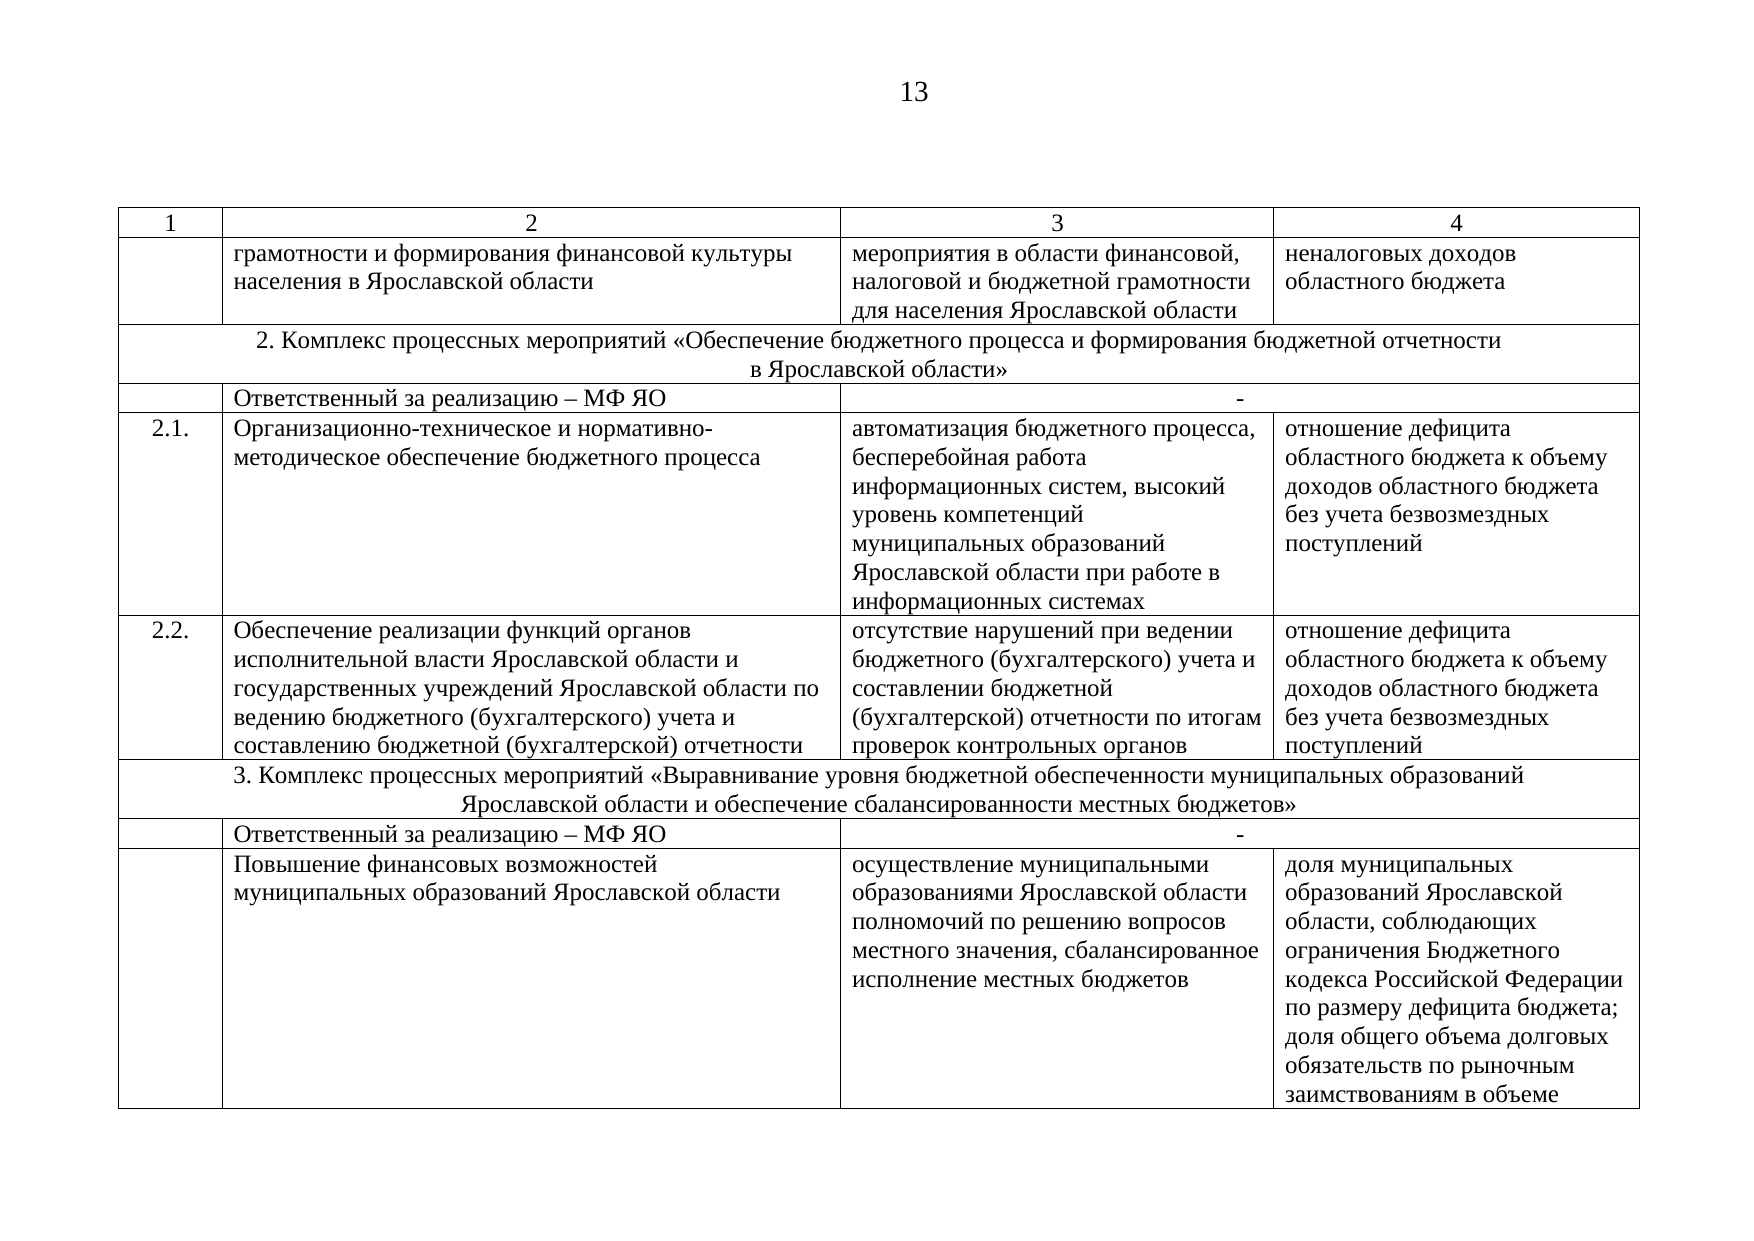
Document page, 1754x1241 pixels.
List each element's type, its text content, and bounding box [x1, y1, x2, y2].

table_cell - [841, 384, 1639, 412]
table_cell Ответственный за реализацию – МФ ЯО [223, 819, 840, 848]
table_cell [223, 238, 840, 324]
table_header 1 [119, 208, 222, 237]
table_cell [1274, 238, 1639, 324]
table_cell 2. Комплекс процессных мероприятий «Обеспечение бюджетного процесса и формирования бюджетной отчетности в Ярославской области» [119, 325, 1639, 382]
table_cell отсутствие нарушений при ведении бюджетного (бухгалтерского) учета и составлении бюджетной (бухгалтерской) отчетности по итогам проверок контрольных органов [841, 616, 1273, 759]
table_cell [841, 238, 1273, 324]
table_cell 3. Комплекс процессных мероприятий «Выравнивание уровня бюджетной обеспеченности муниципальных образований Ярославской области и обеспечение сбалансированности местных бюджетов» [119, 760, 1639, 818]
table_cell [119, 384, 222, 412]
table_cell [223, 849, 840, 1107]
table_cell - [841, 819, 1639, 848]
table_cell 2.2. [119, 616, 222, 759]
table_cell отношение дефицита областного бюджета к объему доходов областного бюджета без учета безвозмездных поступлений [1274, 413, 1639, 614]
table_cell [119, 238, 222, 324]
table_cell отношение дефицита областного бюджета к объему доходов областного бюджета без учета безвозмездных поступлений [1274, 616, 1639, 759]
table_header 4 [1274, 208, 1639, 237]
table_cell 2.1. [119, 413, 222, 614]
table_cell [119, 819, 222, 848]
table_header 3 [841, 208, 1273, 237]
table_header 2 [223, 208, 840, 237]
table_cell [1274, 849, 1639, 1107]
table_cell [841, 849, 1273, 1107]
table_cell автоматизация бюджетного процесса, бесперебойная работа информационных систем, высокий уровень компетенций муниципальных образований Ярославской области при работе в информационных системах [841, 413, 1273, 614]
table_cell [119, 849, 222, 1107]
table_cell Ответственный за реализацию – МФ ЯО [223, 384, 840, 412]
table_cell Обеспечение реализации функций органов исполнительной власти Ярославской области и государственных учреждений Ярославской области по ведению бюджетного (бухгалтерского) учета и составлению бюджетной (бухгалтерской) отчетности [223, 616, 840, 759]
table_cell Организационно-техническое и нормативно-методическое обеспечение бюджетного процесса [223, 413, 840, 614]
